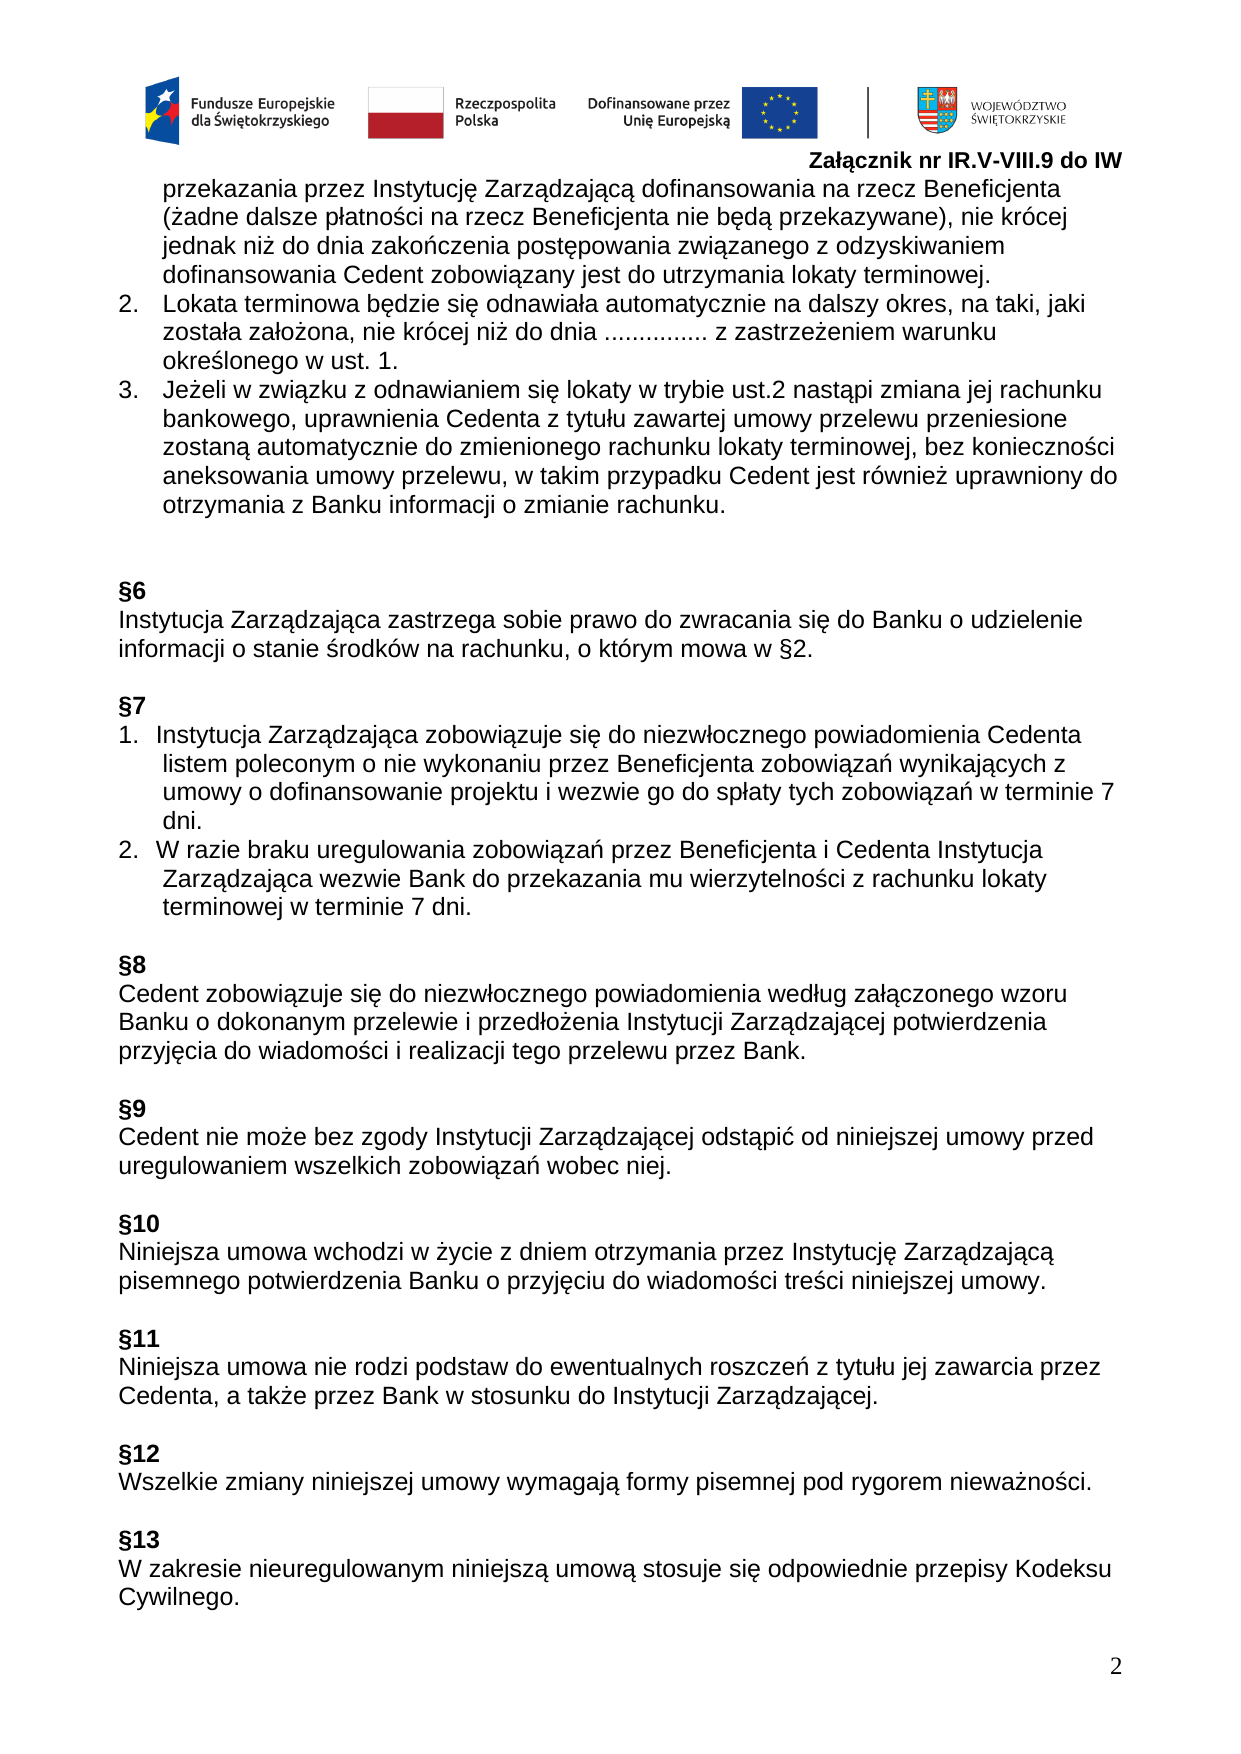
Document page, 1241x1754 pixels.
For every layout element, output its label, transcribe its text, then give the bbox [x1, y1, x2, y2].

picture [132, 73, 1078, 148]
text §9 [118, 1093, 1122, 1122]
text Niniejsza umowa wchodzi w życie z dniem otrzymania przez Instytucję Zarządzającą pisemnego potwierdzenia Banku o przyjęciu do wiadomości treści niniejszej umowy. [118, 1237, 1122, 1295]
list Jeżeli w związku z odnawianiem się lokaty w trybie ust.2 nastąpi zmiana jej rachunku bankowego, uprawnienia Cedenta z tytułu zawartej umowy przelewu przeniesione zostaną automatycznie do zmienionego rachunku lokaty terminowej, bez konieczności aneksowania umowy przelewu, w takim przypadku Cedent jest również uprawniony do otrzymania z Banku informacji o zmianie rachunku. [118, 375, 1122, 518]
text §10 [118, 1208, 1122, 1237]
text §13 [118, 1525, 1122, 1553]
text §7 [118, 691, 1122, 720]
list Lokata terminowa będzie się odnawiała automatycznie na dalszy okres, na taki, jaki została założona, nie krócej niż do dnia ............... z zastrzeżeniem warunku określonego w ust. 1. [118, 288, 1122, 375]
text Cedent nie może bez zgody Instytucji Zarządzającej odstąpić od niniejszej umowy przed uregulowaniem wszelkich zobowiązań wobec niej. [118, 1122, 1122, 1180]
list W razie braku uregulowania zobowiązań przez Beneficjenta i Cedenta Instytucja Zarządzająca wezwie Bank do przekazania mu wierzytelności z rachunku lokaty terminowej w terminie 7 dni. [118, 835, 1122, 921]
text Wszelkie zmiany niniejszej umowy wymagają formy pisemnej pod rygorem nieważności. [118, 1467, 1122, 1496]
text Niniejsza umowa nie rodzi podstaw do ewentualnych roszczeń z tytułu jej zawarcia przez Cedenta, a także przez Bank w stosunku do Instytucji Zarządzającej. [118, 1352, 1122, 1410]
text §11 [118, 1323, 1122, 1352]
text Instytucja Zarządzająca zastrzega sobie prawo do zwracania się do Banku o udzielenie informacji o stanie środków na rachunku, o którym mowa w §2. [118, 605, 1122, 662]
text Cedent zobowiązuje się do niezwłocznego powiadomienia według załączonego wzoru Banku o dokonanym przelewie i przedłożenia Instytucji Zarządzającej potwierdzenia przyjęcia do wiadomości i realizacji tego przelewu przez Bank. [118, 978, 1122, 1065]
text §8 [118, 950, 1122, 978]
text §6 [118, 576, 1122, 605]
list Instytucja Zarządzająca zobowiązuje się do niezwłocznego powiadomienia Cedenta listem poleconym o nie wykonaniu przez Beneficjenta zobowiązań wynikających z umowy o dofinansowanie projektu i wezwie go do spłaty tych zobowiązań w terminie 7 dni. [118, 720, 1122, 835]
text §12 [118, 1438, 1122, 1467]
text W zakresie nieuregulowanym niniejszą umową stosuje się odpowiednie przepisy Kodeksu Cywilnego. [118, 1553, 1122, 1611]
